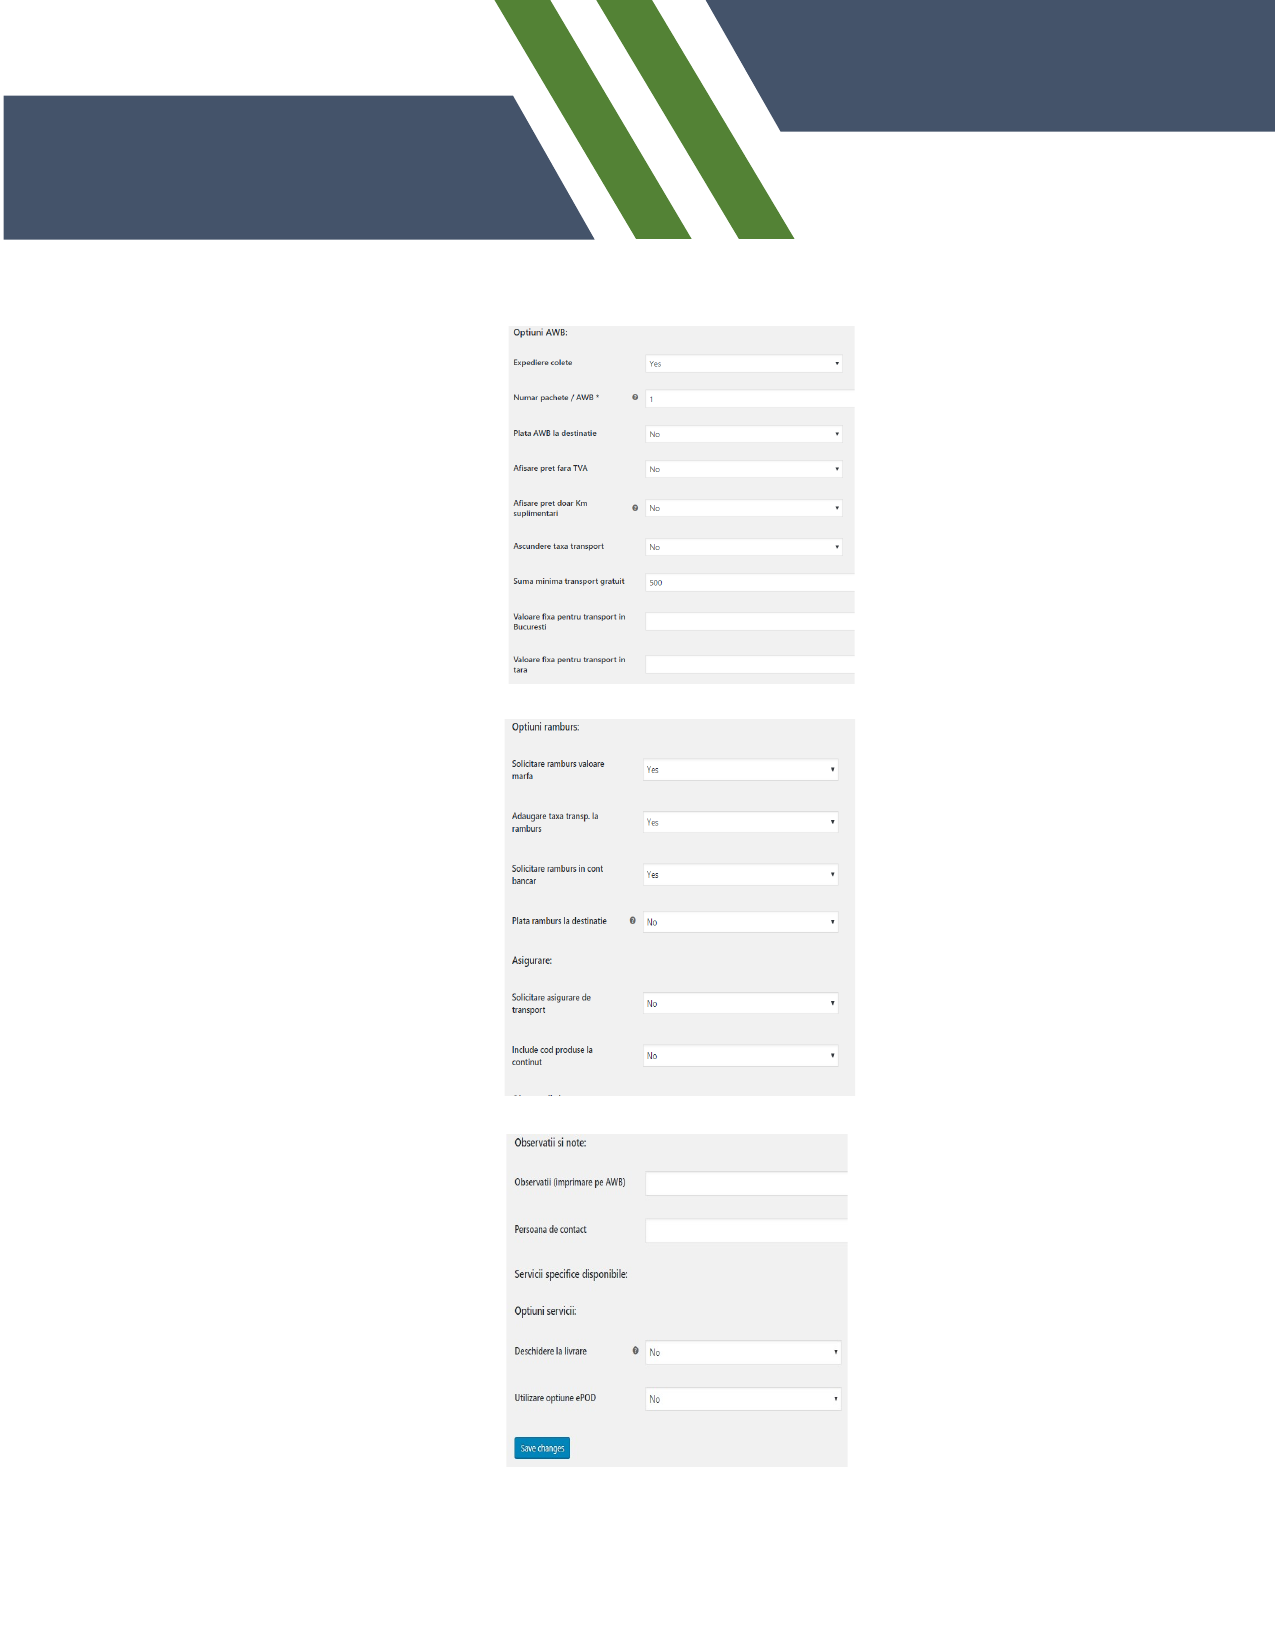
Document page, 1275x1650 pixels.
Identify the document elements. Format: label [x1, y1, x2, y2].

picture [504, 719, 856, 1096]
picture [508, 326, 855, 684]
picture [506, 1134, 848, 1467]
